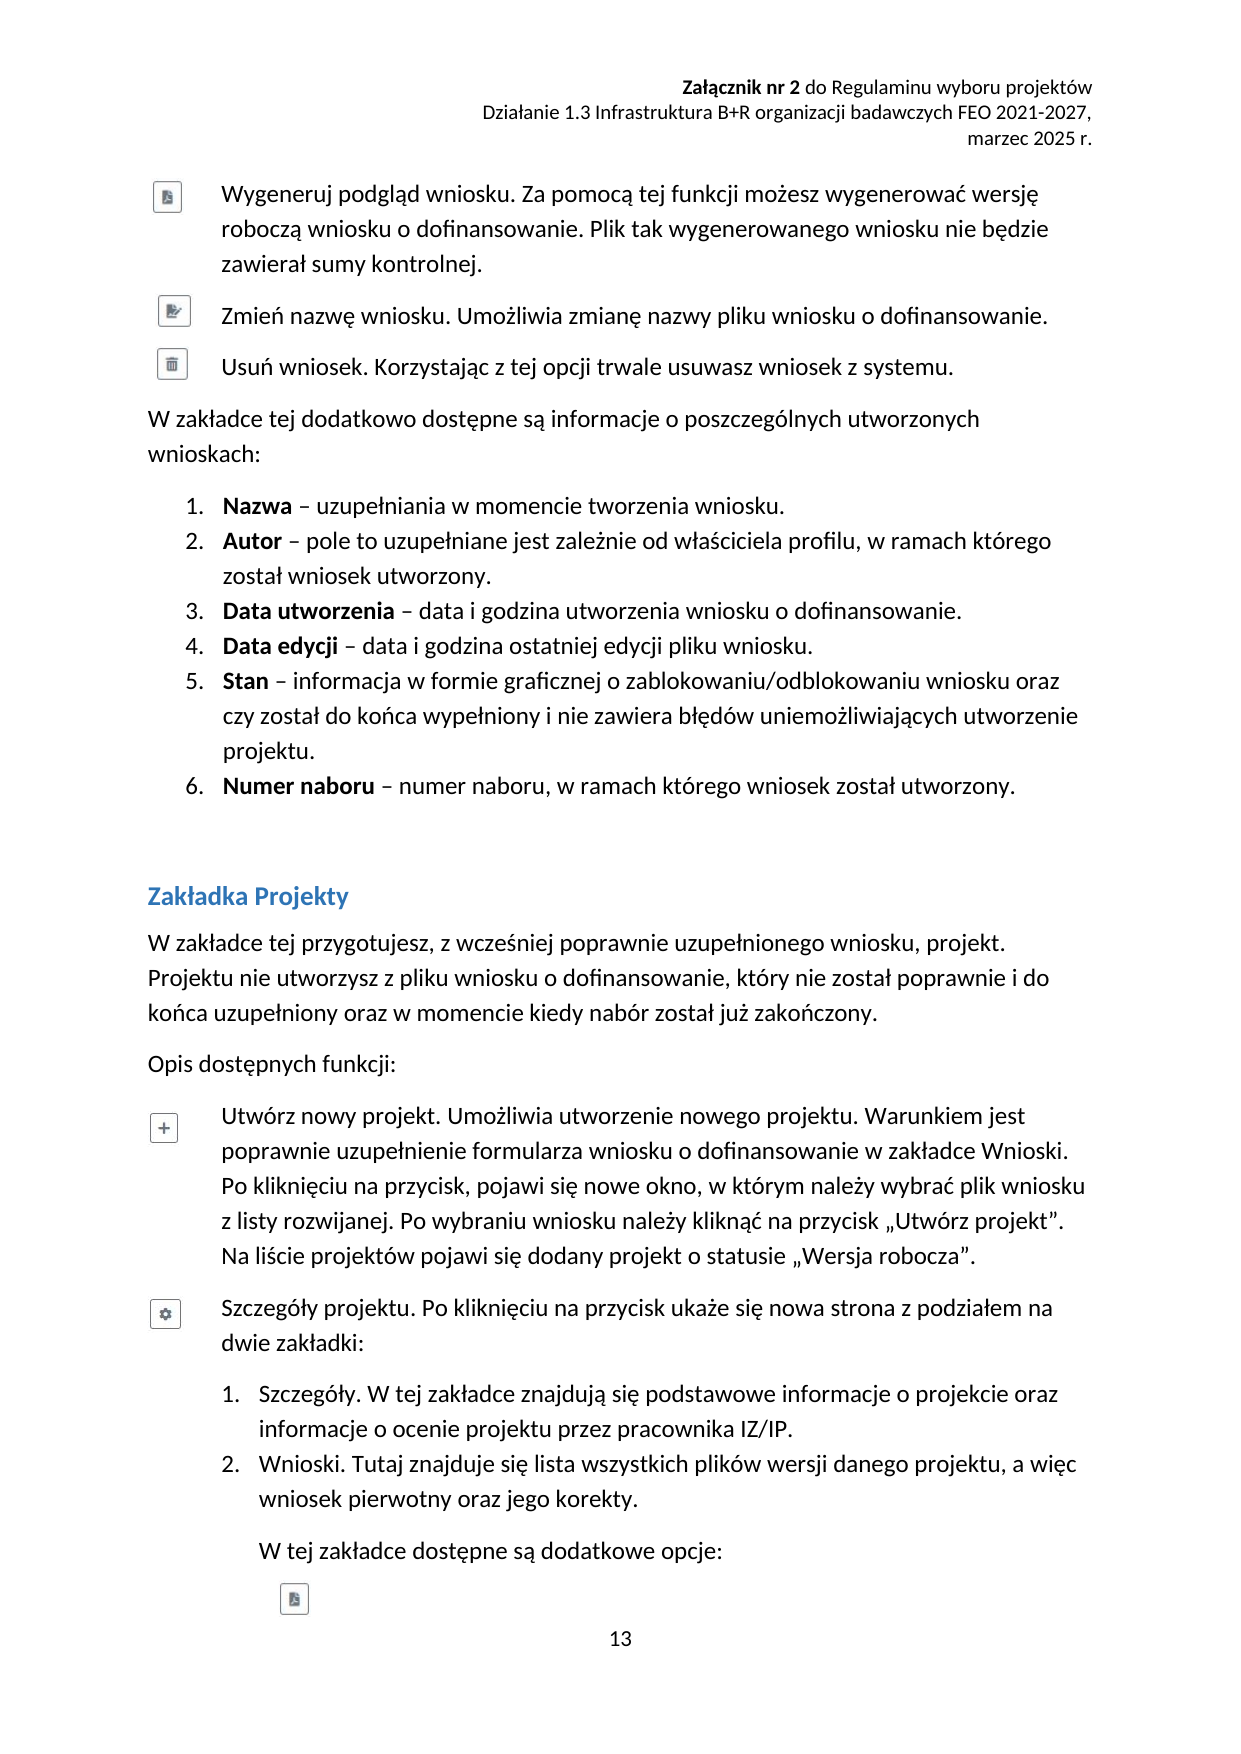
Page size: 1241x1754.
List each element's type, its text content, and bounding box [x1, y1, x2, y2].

list Szczegóły. W tej zakładce znajdują się podstawowe informacje o projekcie oraz informacje o ocenie projektu przez pracownika IZ/IP. [221, 1378, 1092, 1444]
list Data utworzenia – data i godzina utworzenia wniosku o dofinansowanie. [185, 595, 1092, 625]
text Wygeneruj podgląd wniosku. Za pomocą tej funkcji możesz wygenerować wersję roboczą wniosku o dofinansowanie. Plik tak wygenerowanego wniosku nie będzie zawierał sumy kontrolnej. [221, 178, 1092, 279]
text Utwórz nowy projekt. Umożliwia utworzenie nowego projektu. Warunkiem jest poprawnie uzupełnienie formularza wniosku o dofinansowanie w zakładce Wnioski. Po kliknięciu na przycisk, pojawi się nowe okno, w którym należy wybrać plik wniosku z listy rozwijanej. Po wybraniu wniosku należy kliknąć na przycisk „Utwórz projekt”. Na liście projektów pojawi się dodany projekt o statusie „Wersja robocza”. [221, 1100, 1092, 1271]
list Nazwa – uzupełniania w momencie tworzenia wniosku. [185, 490, 1092, 520]
list Data edycji – data i godzina ostatniej edycji pliku wniosku. [185, 630, 1092, 660]
text Usuń wniosek. Korzystając z tej opcji trwale usuwasz wniosek z systemu. [221, 351, 1092, 382]
text Zmień nazwę wniosku. Umożliwia zmianę nazwy pliku wniosku o dofinansowanie. [221, 300, 1092, 330]
text W tej zakładce dostępne są dodatkowe opcje: [259, 1535, 1092, 1566]
picture [147, 1111, 181, 1147]
list Wnioski. Tutaj znajduje się lista wszystkich plików wersji danego projektu, a więc wniosek pierwotny oraz jego korekty. [221, 1448, 1092, 1514]
list Autor – pole to uzupełniane jest zależnie od właściciela profilu, w ramach którego został wniosek utworzony. [185, 525, 1092, 590]
picture [147, 1296, 185, 1333]
list Numer naboru – numer naboru, w ramach którego wniosek został utworzony. [185, 770, 1092, 800]
picture [155, 346, 191, 383]
text Szczegóły projektu. Po kliknięciu na przycisk ukaże się nowa strona z podziałem na dwie zakładki: [221, 1292, 1092, 1357]
picture [151, 178, 184, 215]
text Opis dostępnych funkcji: [148, 1048, 1092, 1079]
picture [155, 293, 194, 330]
picture [278, 1580, 311, 1617]
list Stan – informacja w formie graficznej o zablokowaniu/odblokowaniu wniosku oraz czy został do końca wypełniony i nie zawiera błędów uniemożliwiających utworzenie projektu. [185, 665, 1092, 765]
subtitle Zakładka Projekty [148, 879, 1092, 912]
text W zakładce tej przygotujesz, z wcześniej poprawnie uzupełnionego wniosku, projekt. Projektu nie utworzysz z pliku wniosku o dofinansowanie, który nie został poprawnie i do końca uzupełniony oraz w momencie kiedy nabór został już zakończony. [148, 927, 1092, 1027]
text W zakładce tej dodatkowo dostępne są informacje o poszczególnych utworzonych wnioskach: [148, 403, 1092, 469]
